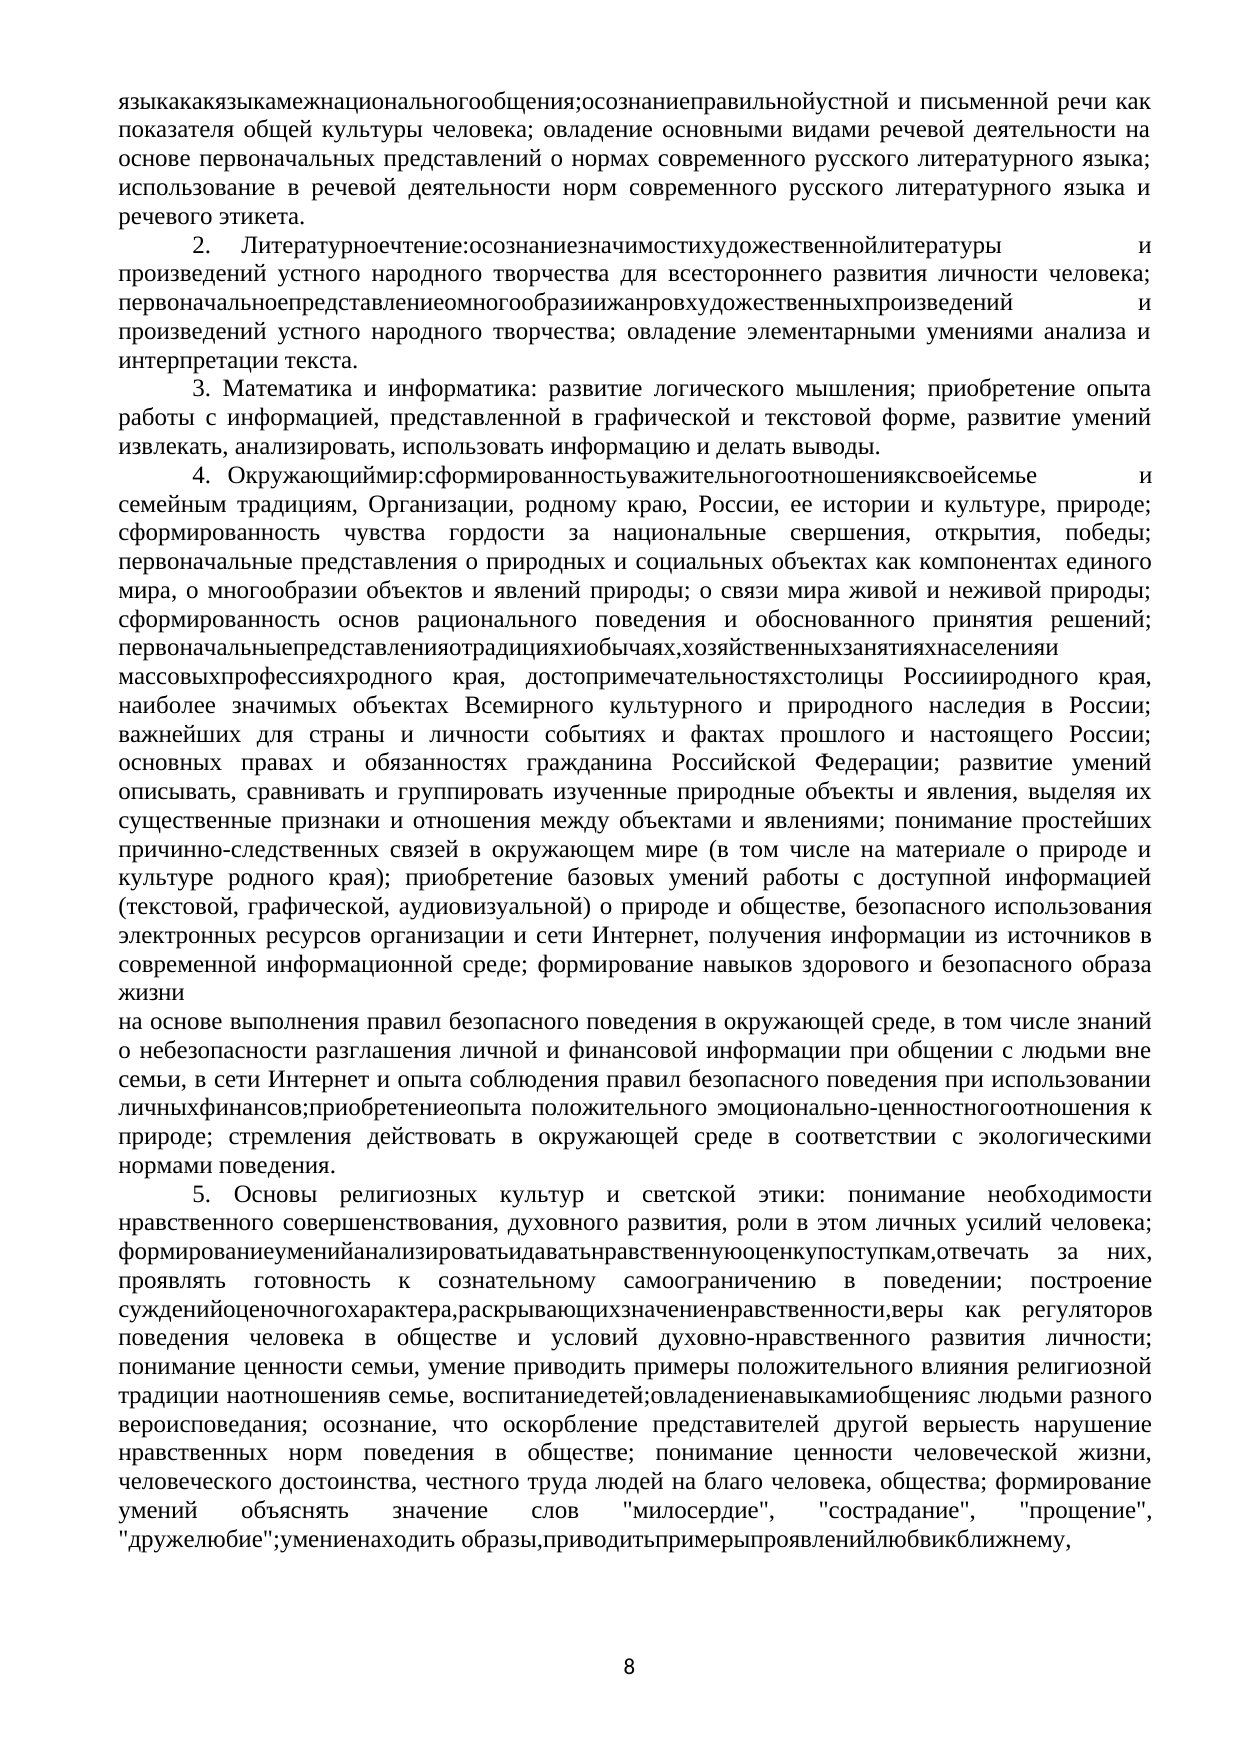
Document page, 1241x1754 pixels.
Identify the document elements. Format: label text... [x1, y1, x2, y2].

text языкакакязыкамежнациональногообщения;осознаниеправильнойустной и письменной речи как показателя общей культуры человека; овладение основными видами речевой деятельности на основе первоначальных представлений о нормах современного русского литературного языка; использование в речевой деятельности норм современного русского литературного языка и речевого этикета. [118, 86, 1152, 229]
list Математика и информатика: развитие логического мышления; приобретение опыта работы с информацией, представленной в графической и текстовой форме, развитие умений извлекать, анализировать, использовать информацию и делать выводы. [118, 373, 1152, 460]
text на основе выполнения правил безопасного поведения в окружающей среде, в том числе знаний о небезопасности разглашения личной и финансовой информации при общении с людьми вне семьи, в сети Интернет и опыта соблюдения правил безопасного поведения при использовании личныхфинансов;приобретениеопыта положительного эмоционально-ценностногоотношения к природе; стремления действовать в окружающей среде в соответствии с экологическими нормами поведения. [118, 1006, 1153, 1179]
list Окружающиймир:сформированностьуважительногоотношенияксвоейсемье и семейным традициям, Организации, родному краю, России, ее истории и культуре, природе; сформированность чувства гордости за национальные свершения, открытия, победы; первоначальные представления о природных и социальных объектах как компонентах единого мира, о многообразии объектов и явлений природы; о связи мира живой и неживой природы; сформированность основ рационального поведения и обоснованного принятия решений; первоначальныепредставленияотрадицияхиобычаях,хозяйственныхзанятияхнаселенияи массовыхпрофессияхродного края, достопримечательностяхстолицы Россиииродного края, наиболее значимых объектах Всемирного культурного и природного наследия в России; важнейших для страны и личности событиях и фактах прошлого и настоящего России; основных правах и обязанностях гражданина Российской Федерации; развитие умений описывать, сравнивать и группировать изученные природные объекты и явления, выделяя их существенные признаки и отношения между объектами и явлениями; понимание простейших причинно-следственных связей в окружающем мире (в том числе на материале о природе и культуре родного края); приобретение базовых умений работы с доступной информацией (текстовой, графической, аудиовизуальной) о природе и обществе, безопасного использования электронных ресурсов организации и сети Интернет, получения информации из источников в современной информационной среде; формирование навыков здорового и безопасного образа жизни [118, 460, 1153, 1006]
list Основы религиозных культур и светской этики: понимание необходимости нравственного совершенствования, духовного развития, роли в этом личных усилий человека; формированиеуменийанализироватьидаватьнравственнуюоценкупоступкам,отвечать за них, проявлять готовность к сознательному самоограничению в поведении; построение сужденийоценочногохарактера,раскрывающихзначениенравственности,веры как регуляторов поведения человека в обществе и условий духовно-нравственного развития личности; понимание ценности семьи, умение приводить примеры положительного влияния религиозной традиции наотношенияв семье, воспитаниедетей;овладениенавыкамиобщенияс людьми разного вероисповедания; осознание, что оскорбление представителей другой верыесть нарушение нравственных норм поведения в обществе; понимание ценности человеческой жизни, человеческого достоинства, честного труда людей на благо человека, общества; формирование умений объяснять значение слов "милосердие", "сострадание", "прощение", "дружелюбие";умениенаходить образы,приводитьпримерыпроявленийлюбвикближнему, [118, 1179, 1153, 1552]
list Литературноечтение:осознаниезначимостихудожественнойлитературы и произведений устного народного творчества для всестороннего развития личности человека; первоначальноепредставлениеомногообразиижанровхудожественныхпроизведений и произведений устного народного творчества; овладение элементарными умениями анализа и интерпретации текста. [118, 230, 1152, 373]
